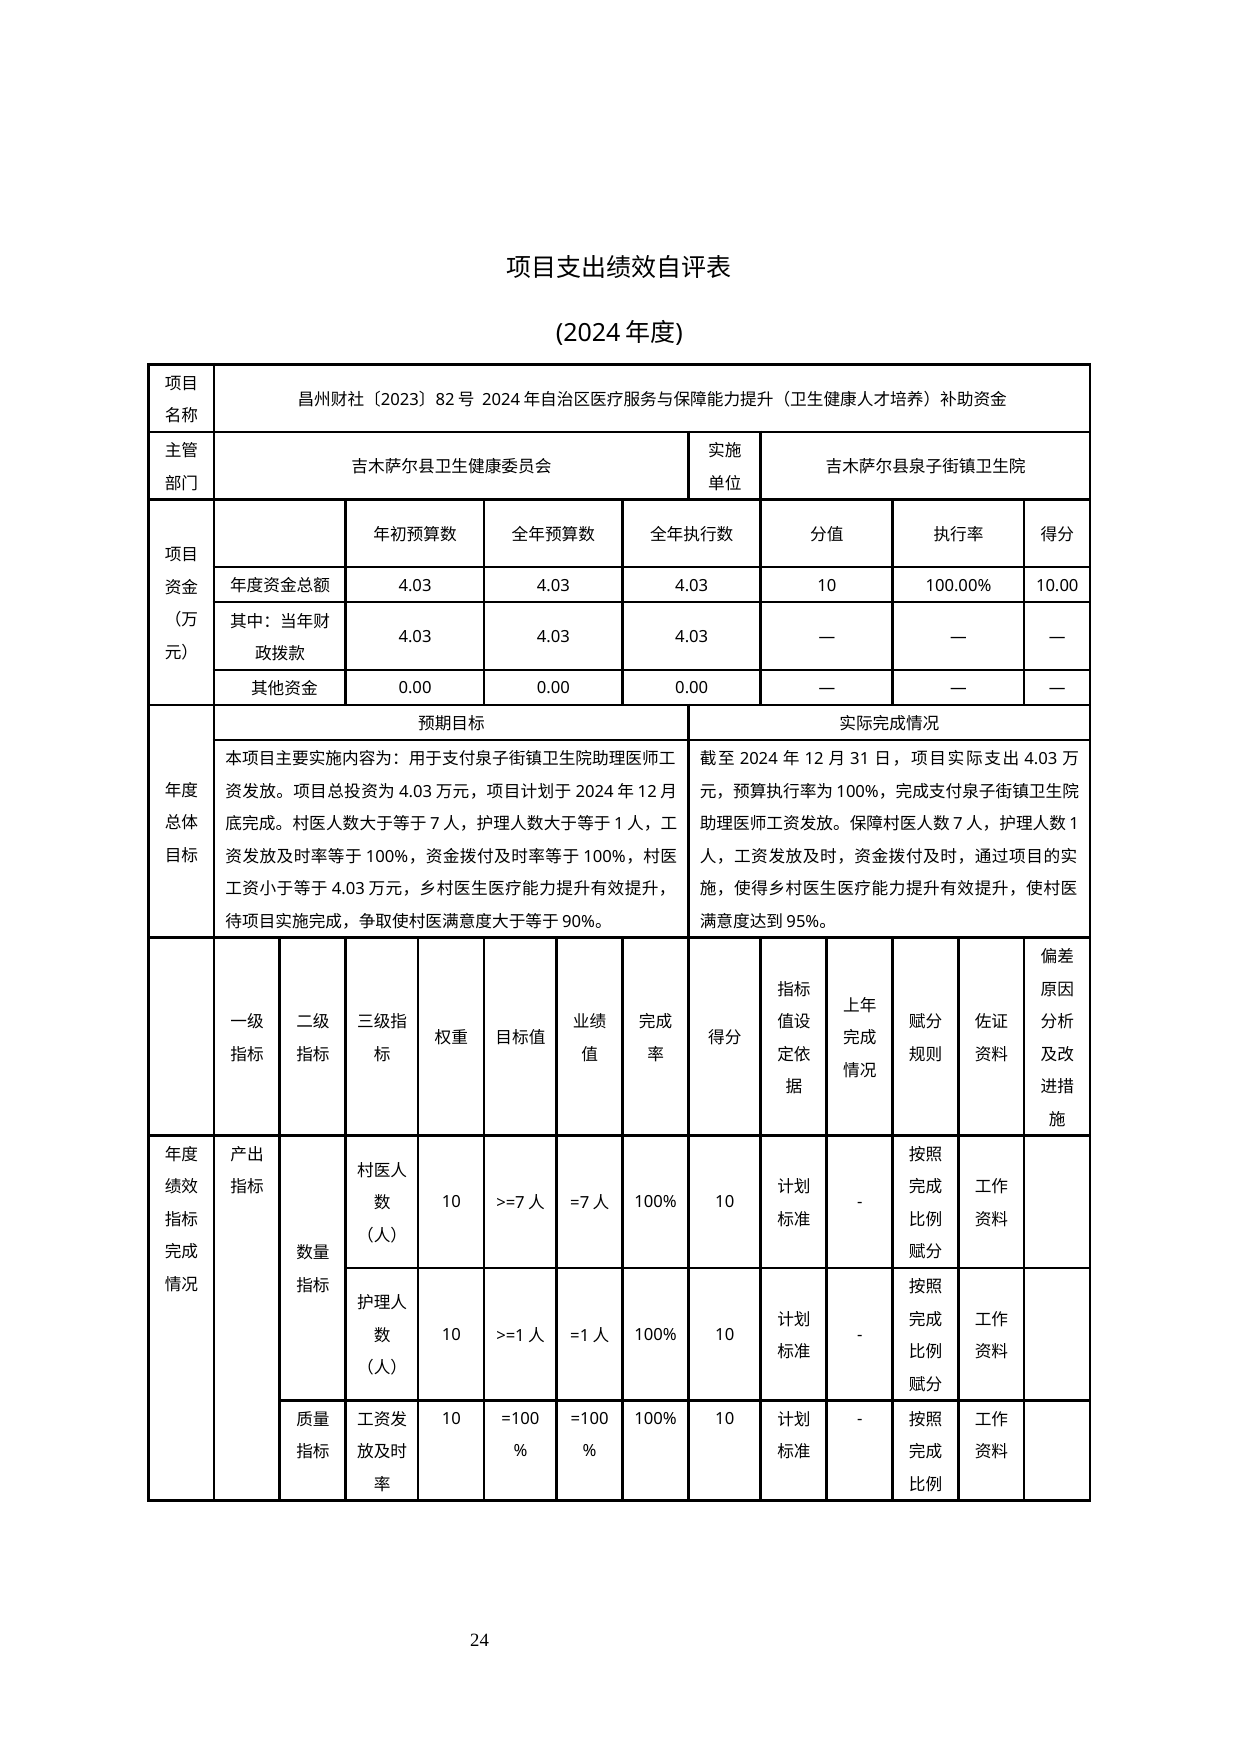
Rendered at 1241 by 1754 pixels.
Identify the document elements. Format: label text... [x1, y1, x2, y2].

table_cell 100% [624, 1402, 687, 1499]
table_cell 计划标准 [762, 1402, 825, 1499]
table_cell [1025, 1402, 1089, 1499]
table_cell 100.00% [894, 568, 1023, 601]
table_cell 全年预算数 [485, 501, 621, 566]
table_cell 项目名称 [150, 366, 213, 431]
table_cell 实际完成情况 [690, 706, 1089, 739]
table_cell 其中：当年财政拨款 [215, 603, 344, 668]
table_cell 其他资金 [215, 671, 344, 703]
table_cell =100% [558, 1402, 621, 1499]
table_cell 实施单位 [690, 433, 759, 498]
table_cell 年初预算数 [347, 501, 483, 566]
table_cell 10 [690, 1137, 759, 1266]
table_cell 工作资料 [960, 1137, 1023, 1266]
table_cell — [894, 603, 1023, 668]
table_cell — [762, 671, 891, 703]
table_cell 4.03 [347, 603, 483, 668]
table_cell 0.00 [485, 671, 621, 703]
table_cell 执行率 [894, 501, 1023, 566]
table_cell — [1025, 671, 1089, 703]
table_cell 上年完成情况 [828, 939, 891, 1134]
table_cell 截至2024年12月31日，项目实际支出4.03万元，预算执行率为100%，完成支付泉子街镇卫生院助理医师工资发放。保障村医人数7人，护理人数1人，工资发放及时，资金拨付及时，通过项目的实施，使得乡村医生医疗能力提升有效提升，使村医满意度达到95%。 [690, 741, 1089, 936]
table_cell 产出指标 [215, 1137, 278, 1499]
table_cell 4.03 [624, 568, 759, 601]
table_cell [1025, 1137, 1089, 1266]
table_cell — [1025, 603, 1089, 668]
table_cell 全年执行数 [624, 501, 759, 566]
table_cell 权重 [419, 939, 483, 1134]
table_cell 村医人数（人） [347, 1137, 417, 1266]
table_cell [215, 501, 344, 566]
table_cell 0.00 [347, 671, 483, 703]
table_cell 昌州财社〔2023〕82号 2024年自治区医疗服务与保障能力提升（卫生健康人才培养）补助资金 [215, 366, 1089, 431]
table_cell - [828, 1269, 891, 1399]
table_cell =7人 [558, 1137, 621, 1266]
table_cell 10 [419, 1402, 483, 1499]
table_cell 工资发放及时率 [347, 1402, 417, 1499]
table_cell 主管部门 [150, 433, 213, 498]
table_cell 年度总体目标 [150, 706, 213, 936]
table_cell 计划标准 [762, 1269, 825, 1399]
table_cell 10 [419, 1137, 483, 1266]
table_cell [150, 939, 213, 1134]
table_cell 项目资金（万元） [150, 501, 213, 703]
table_cell [1025, 1269, 1089, 1399]
table_cell 佐证资料 [960, 939, 1023, 1134]
table_cell 质量指标 [281, 1402, 344, 1499]
table_cell >=1人 [485, 1269, 555, 1399]
table_cell 吉木萨尔县卫生健康委员会 [215, 433, 687, 498]
table_cell 4.03 [485, 568, 621, 601]
table_cell 按照完成比例赋分 [894, 1402, 957, 1499]
table_cell 工作资料 [960, 1402, 1023, 1499]
table_cell 4.03 [347, 568, 483, 601]
table_cell 按照完成比例赋分 [894, 1137, 957, 1266]
table_cell 三级指标 [347, 939, 417, 1134]
table_cell 年度资金总额 [215, 568, 344, 601]
table_cell 护理人数（人） [347, 1269, 417, 1399]
table_cell 4.03 [485, 603, 621, 668]
table_cell =1人 [558, 1269, 621, 1399]
table_cell 计划标准 [762, 1137, 825, 1266]
table_cell — [762, 603, 891, 668]
table_cell 年度绩效指标完成情况 [150, 1137, 213, 1499]
table_cell 一级指标 [215, 939, 278, 1134]
table_cell 指标值设定依据 [762, 939, 825, 1134]
table_cell 10 [762, 568, 891, 601]
table_cell (2024年度) [148, 298, 1090, 363]
table_cell 0.00 [624, 671, 759, 703]
table_cell - [828, 1402, 891, 1499]
table_header 项目支出绩效自评表 [148, 233, 1090, 298]
table_cell =100% [485, 1402, 555, 1499]
table_cell 二级指标 [281, 939, 344, 1134]
table_cell 吉木萨尔县泉子街镇卫生院 [762, 433, 1089, 498]
table_cell 本项目主要实施内容为：用于支付泉子街镇卫生院助理医师工资发放。项目总投资为4.03万元，项目计划于2024年12月底完成。村医人数大于等于7人，护理人数大于等于1人，工资发放及时率等于100%，资金拨付及时率等于100%，村医工资小于等于4.03万元，乡村医生医疗能力提升有效提升，待项目实施完成，争取使村医满意度大于等于90%。 [215, 741, 687, 936]
table_cell 赋分规则 [894, 939, 957, 1134]
table_cell 完成率 [624, 939, 687, 1134]
table_cell 得分 [1025, 501, 1089, 566]
table_cell 偏差原因分析及改进措施 [1025, 939, 1089, 1134]
table_cell 业绩值 [558, 939, 621, 1134]
table_cell 按照完成比例赋分 [894, 1269, 957, 1399]
table_cell 100% [624, 1137, 687, 1266]
table_cell - [828, 1137, 891, 1266]
table_cell 预期目标 [215, 706, 687, 739]
table_cell 10 [690, 1402, 759, 1499]
table_cell 数量指标 [281, 1137, 344, 1399]
table_cell 10 [419, 1269, 483, 1399]
table_cell 得分 [690, 939, 759, 1134]
table_cell 10.00 [1025, 568, 1089, 601]
table_cell 100% [624, 1269, 687, 1399]
table_cell 10 [690, 1269, 759, 1399]
table_cell — [894, 671, 1023, 703]
table_cell 目标值 [485, 939, 555, 1134]
table_cell 分值 [762, 501, 891, 566]
table_cell 工作资料 [960, 1269, 1023, 1399]
table_cell 4.03 [624, 603, 759, 668]
table_cell >=7人 [485, 1137, 555, 1266]
